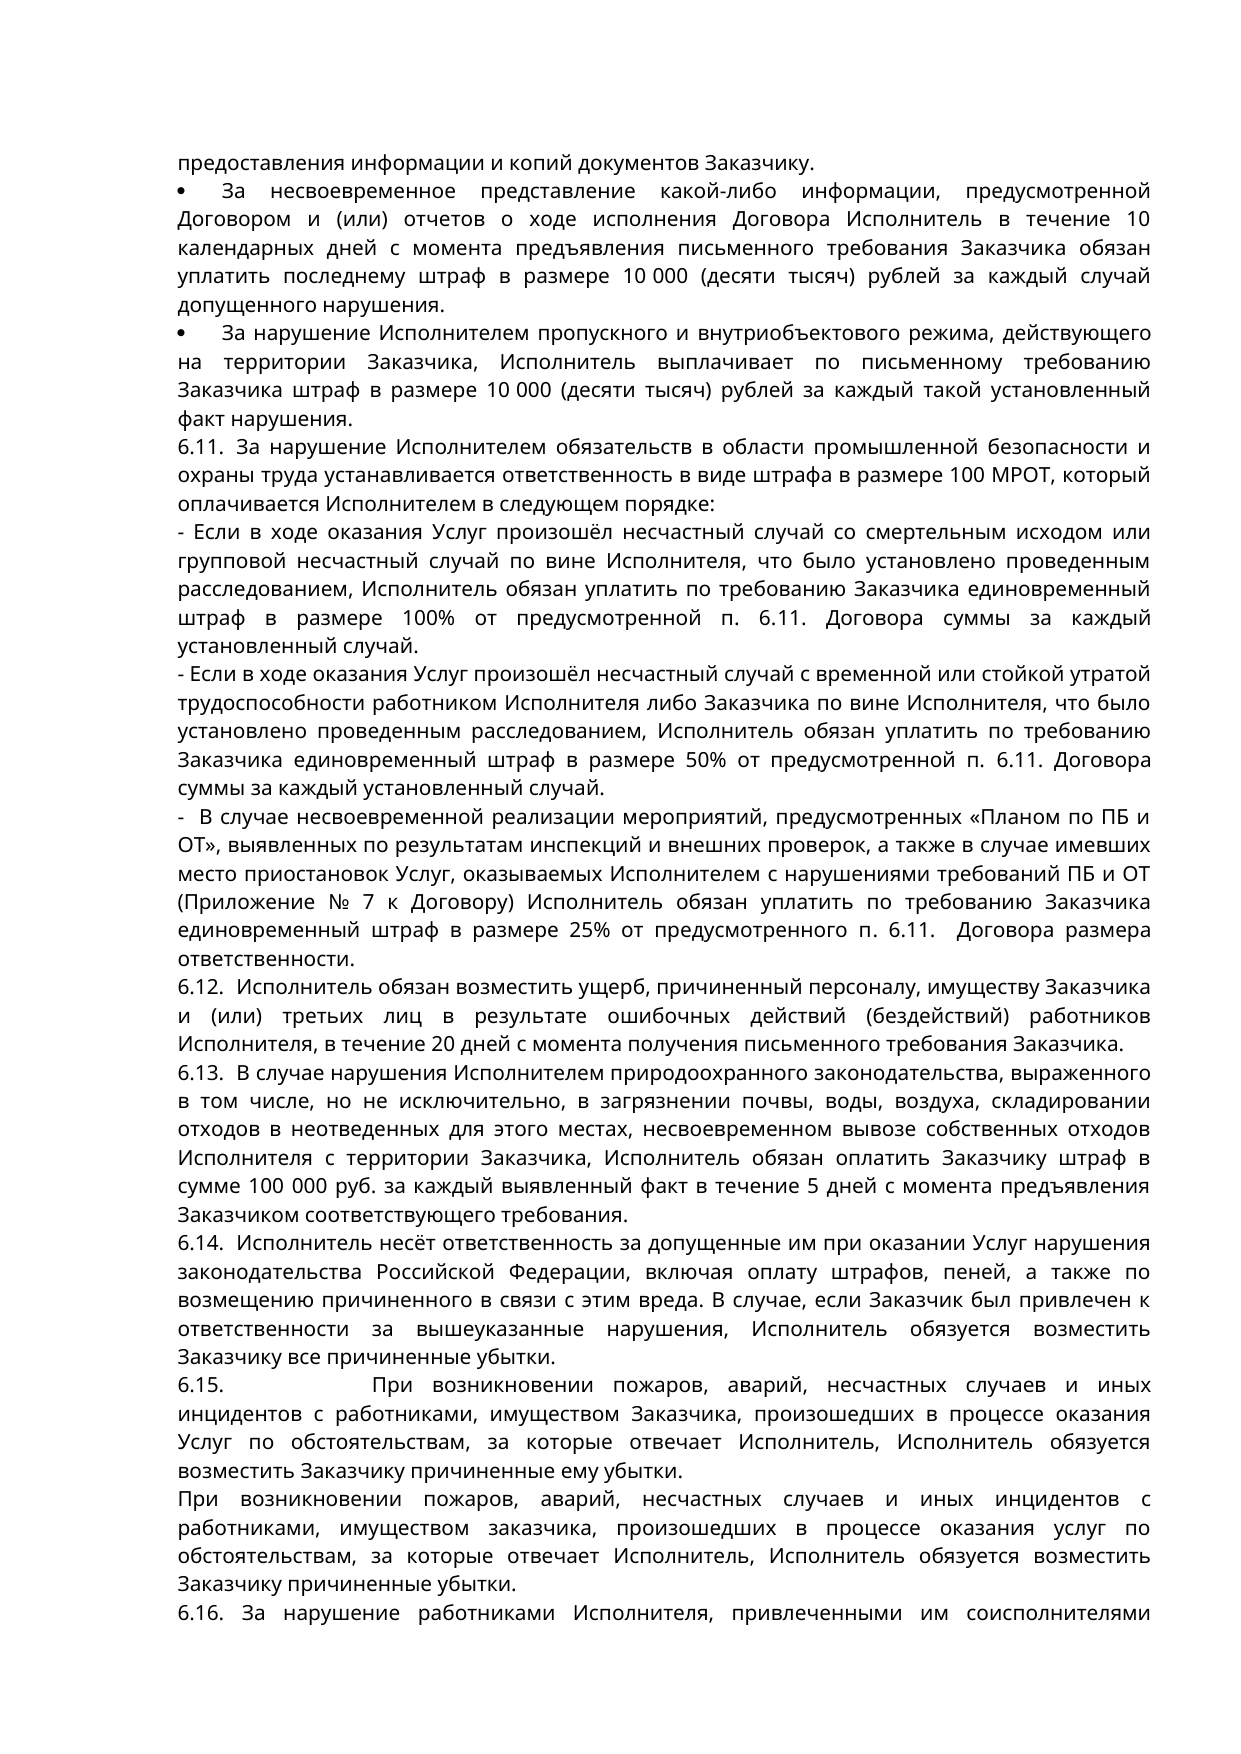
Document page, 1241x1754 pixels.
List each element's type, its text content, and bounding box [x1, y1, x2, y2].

list В случае нарушения Исполнителем природоохранного законодательства, выраженного в том числе, но не исключительно, в загрязнении почвы, воды, воздуха, складировании отходов в неотведенных для этого местах, несвоевременном вывозе собственных отходов Исполнителя с территории Заказчика, Исполнитель обязан оплатить Заказчику штраф в сумме 100 000 руб. за каждый выявленный факт в течение 5 дней с момента предъявления Заказчиком соответствующего требования. [177, 1058, 1152, 1228]
list При возникновении пожаров, аварий, несчастных случаев и иных инцидентов с работниками, имуществом Заказчика, произошедших в процессе оказания Услуг по обстоятельствам, за которые отвечает Исполнитель, Исполнитель обязуется возместить Заказчику причиненные ему убытки. [177, 1371, 1152, 1484]
list Исполнитель обязан возместить ущерб, причиненный персоналу, имуществу Заказчика и (или) третьих лиц в результате ошибочных действий (бездействий) работников Исполнителя, в течение 20 дней с момента получения письменного требования Заказчика. [177, 972, 1152, 1058]
text - Если в ходе оказания Услуг произошёл несчастный случай со смертельным исходом или групповой несчастный случай по вине Исполнителя, что было установлено проведенным расследованием, Исполнитель обязан уплатить по требованию Заказчика единовременный штраф в размере 100% от предусмотренной п. 6.11. Договора суммы за каждый установленный случай. [177, 517, 1152, 659]
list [177, 1598, 1152, 1626]
list За нарушение Исполнителем пропускного и внутриобъектового режима, действующего на территории Заказчика, Исполнитель выплачивает по письменному требованию Заказчика штраф в размере 10 000 (десяти тысяч) рублей за каждый такой установленный факт нарушения. [177, 318, 1152, 432]
text - В случае несвоевременной реализации мероприятий, предусмотренных «Планом по ПБ и ОТ», выявленных по результатам инспекций и внешних проверок, а также в случае имевших место приостановок Услуг, оказываемых Исполнителем с нарушениями требований ПБ и ОТ (Приложение № 7 к Договору) Исполнитель обязан уплатить по требованию Заказчика единовременный штраф в размере 25% от предусмотренного п. 6.11. Договора размера ответственности. [177, 802, 1152, 972]
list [177, 148, 1152, 176]
list За несвоевременное представление какой-либо информации, предусмотренной Договором и (или) отчетов о ходе исполнения Договора Исполнитель в течение 10 календарных дней с момента предъявления письменного требования Заказчика обязан уплатить последнему штраф в размере 10 000 (десяти тысяч) рублей за каждый случай допущенного нарушения. [177, 176, 1152, 318]
text - Если в ходе оказания Услуг произошёл несчастный случай с временной или стойкой утратой трудоспособности работником Исполнителя либо Заказчика по вине Исполнителя, что было установлено проведенным расследованием, Исполнитель обязан уплатить по требованию Заказчика единовременный штраф в размере 50% от предусмотренной п. 6.11. Договора суммы за каждый установленный случай. [177, 659, 1152, 802]
list Исполнитель несёт ответственность за допущенные им при оказании Услуг нарушения законодательства Российской Федерации, включая оплату штрафов, пеней, а также по возмещению причиненного в связи с этим вреда. В случае, если Заказчик был привлечен к ответственности за вышеуказанные нарушения, Исполнитель обязуется возместить Заказчику все причиненные убытки. [177, 1228, 1152, 1371]
list При возникновении пожаров, аварий, несчастных случаев и иных инцидентов с работниками, имуществом заказчика, произошедших в процессе оказания услуг по обстоятельствам, за которые отвечает Исполнитель, Исполнитель обязуется возместить Заказчику причиненные убытки. [177, 1484, 1152, 1598]
list За нарушение Исполнителем обязательств в области промышленной безопасности и охраны труда устанавливается ответственность в виде штрафа в размере 100 МРОТ, который оплачивается Исполнителем в следующем порядке: [177, 432, 1152, 517]
